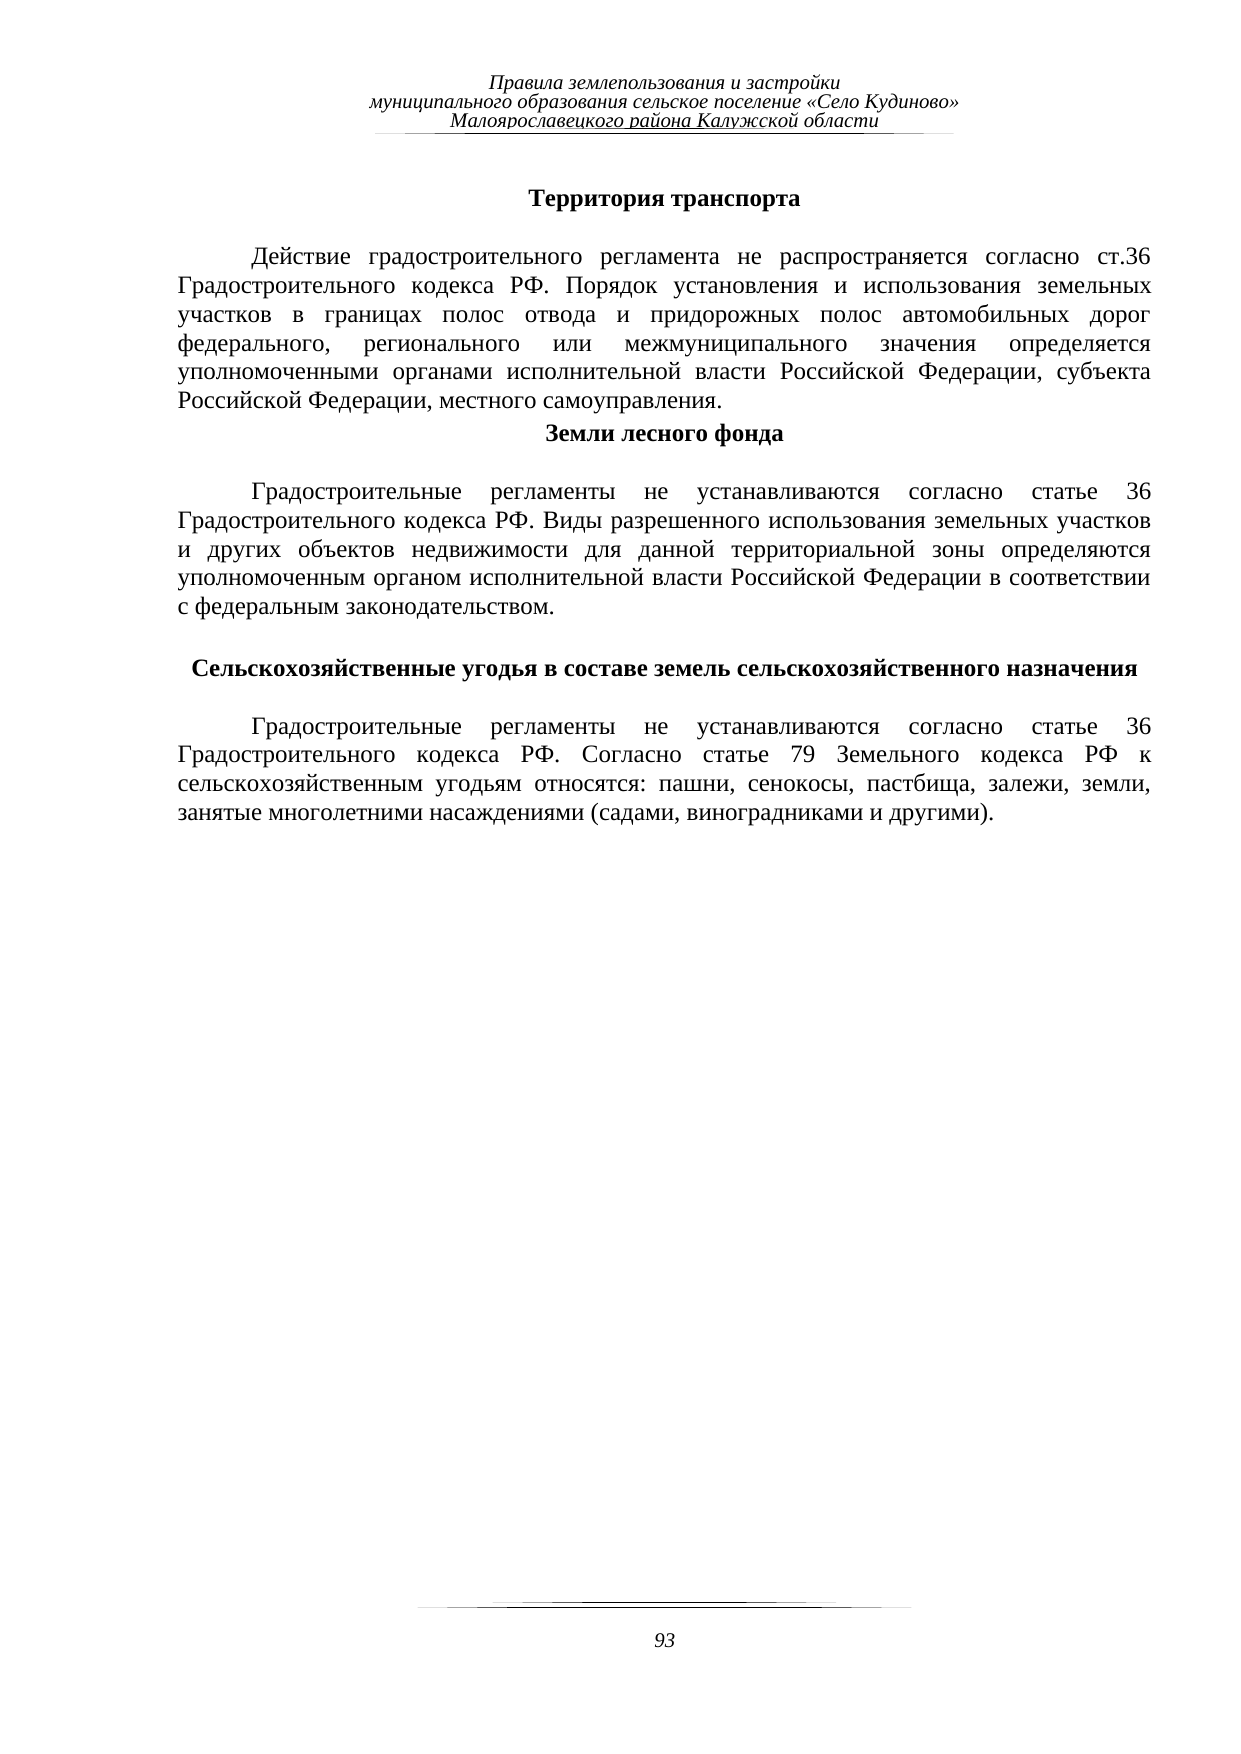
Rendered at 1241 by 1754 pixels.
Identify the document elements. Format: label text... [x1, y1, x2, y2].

text Градостроительные регламенты не устанавливаются согласно статье 36 Градостроительного кодекса РФ. Виды разрешенного использования земельных участков и других объектов недвижимости для данной территориальной зоны определяются уполномоченным органом исполнительной власти Российской Федерации в соответствии с федеральным законодательством. [177, 476, 1152, 620]
text Градостроительные регламенты не устанавливаются согласно статье 36 Градостроительного кодекса РФ. Согласно статье 79 Земельного кодекса РФ к сельскохозяйственным угодьям относятся: пашни, сенокосы, пастбища, залежи, земли, занятые многолетними насаждениями (садами, виноградниками и другими). [177, 711, 1152, 826]
subtitle Территория транспорта [177, 183, 1152, 212]
subtitle Земли лесного фонда [177, 418, 1152, 447]
subtitle Сельскохозяйственные угодья в составе земель сельскохозяйственного назначения [177, 653, 1152, 682]
text Действие градостроительного регламента не распространяется согласно ст.36 Градостроительного кодекса РФ. Порядок установления и использования земельных участков в границах полос отвода и придорожных полос автомобильных дорог федерального, регионального или межмуниципального значения определяется уполномоченными органами исполнительной власти Российской Федерации, субъекта Российской Федерации, местного самоуправления. [177, 241, 1152, 414]
